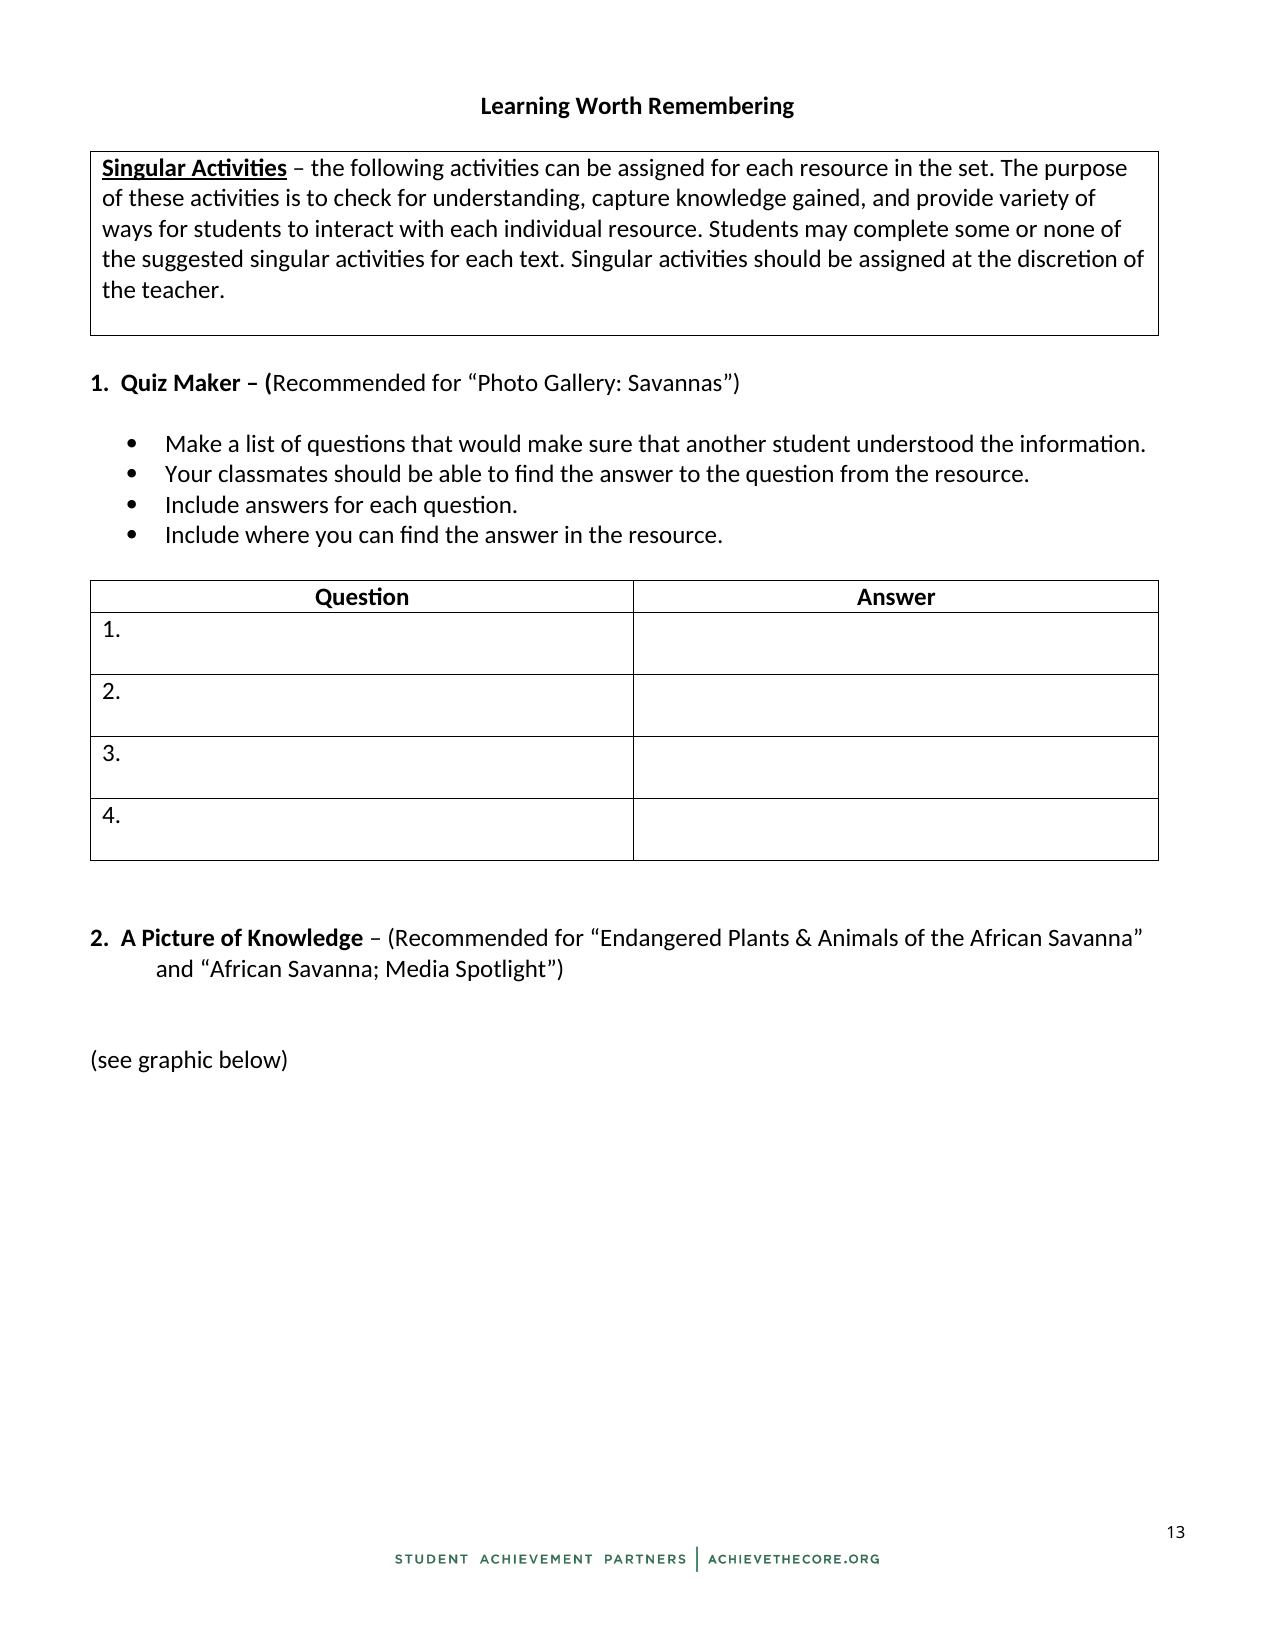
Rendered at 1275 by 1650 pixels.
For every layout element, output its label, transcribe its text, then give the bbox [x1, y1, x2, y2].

table_header Singular Activities – the following activities can be assigned for each resource in the set. The purpose of these activities is to check for understanding, capture knowledge gained, and provide variety of ways for students to interact with each individual resource. Students may complete some or none of the suggested singular activities for each text. Singular activities should be assigned at the discretion of the teacher. [91, 152, 1158, 335]
table_cell [634, 737, 1158, 798]
text 2. A Picture of Knowledge – (Recommended for “Endangered Plants & Animals of the African Savanna” and “African Savanna; Media Spotlight”) [90, 922, 1185, 983]
list Include answers for each question. [127, 489, 1185, 519]
table_cell 1. [91, 613, 633, 674]
picture [384, 1543, 892, 1575]
table_cell [634, 675, 1158, 736]
list Make a list of questions that would make sure that another student understood the information. [127, 428, 1185, 458]
table_cell 4. [91, 799, 633, 860]
text Learning Worth Remembering [90, 90, 1185, 121]
table_cell [634, 799, 1158, 860]
table_header Answer [634, 581, 1158, 612]
table_cell 3. [91, 737, 633, 798]
table_header Question [91, 581, 633, 612]
table_cell [634, 613, 1158, 674]
table_cell 2. [91, 675, 633, 736]
text 1. Quiz Maker – (Recommended for “Photo Gallery: Savannas”) [90, 367, 1185, 397]
list Your classmates should be able to find the answer to the question from the resource. [127, 458, 1185, 489]
text (see graphic below) [90, 1044, 1185, 1075]
list Include where you can find the answer in the resource. [127, 519, 1185, 550]
